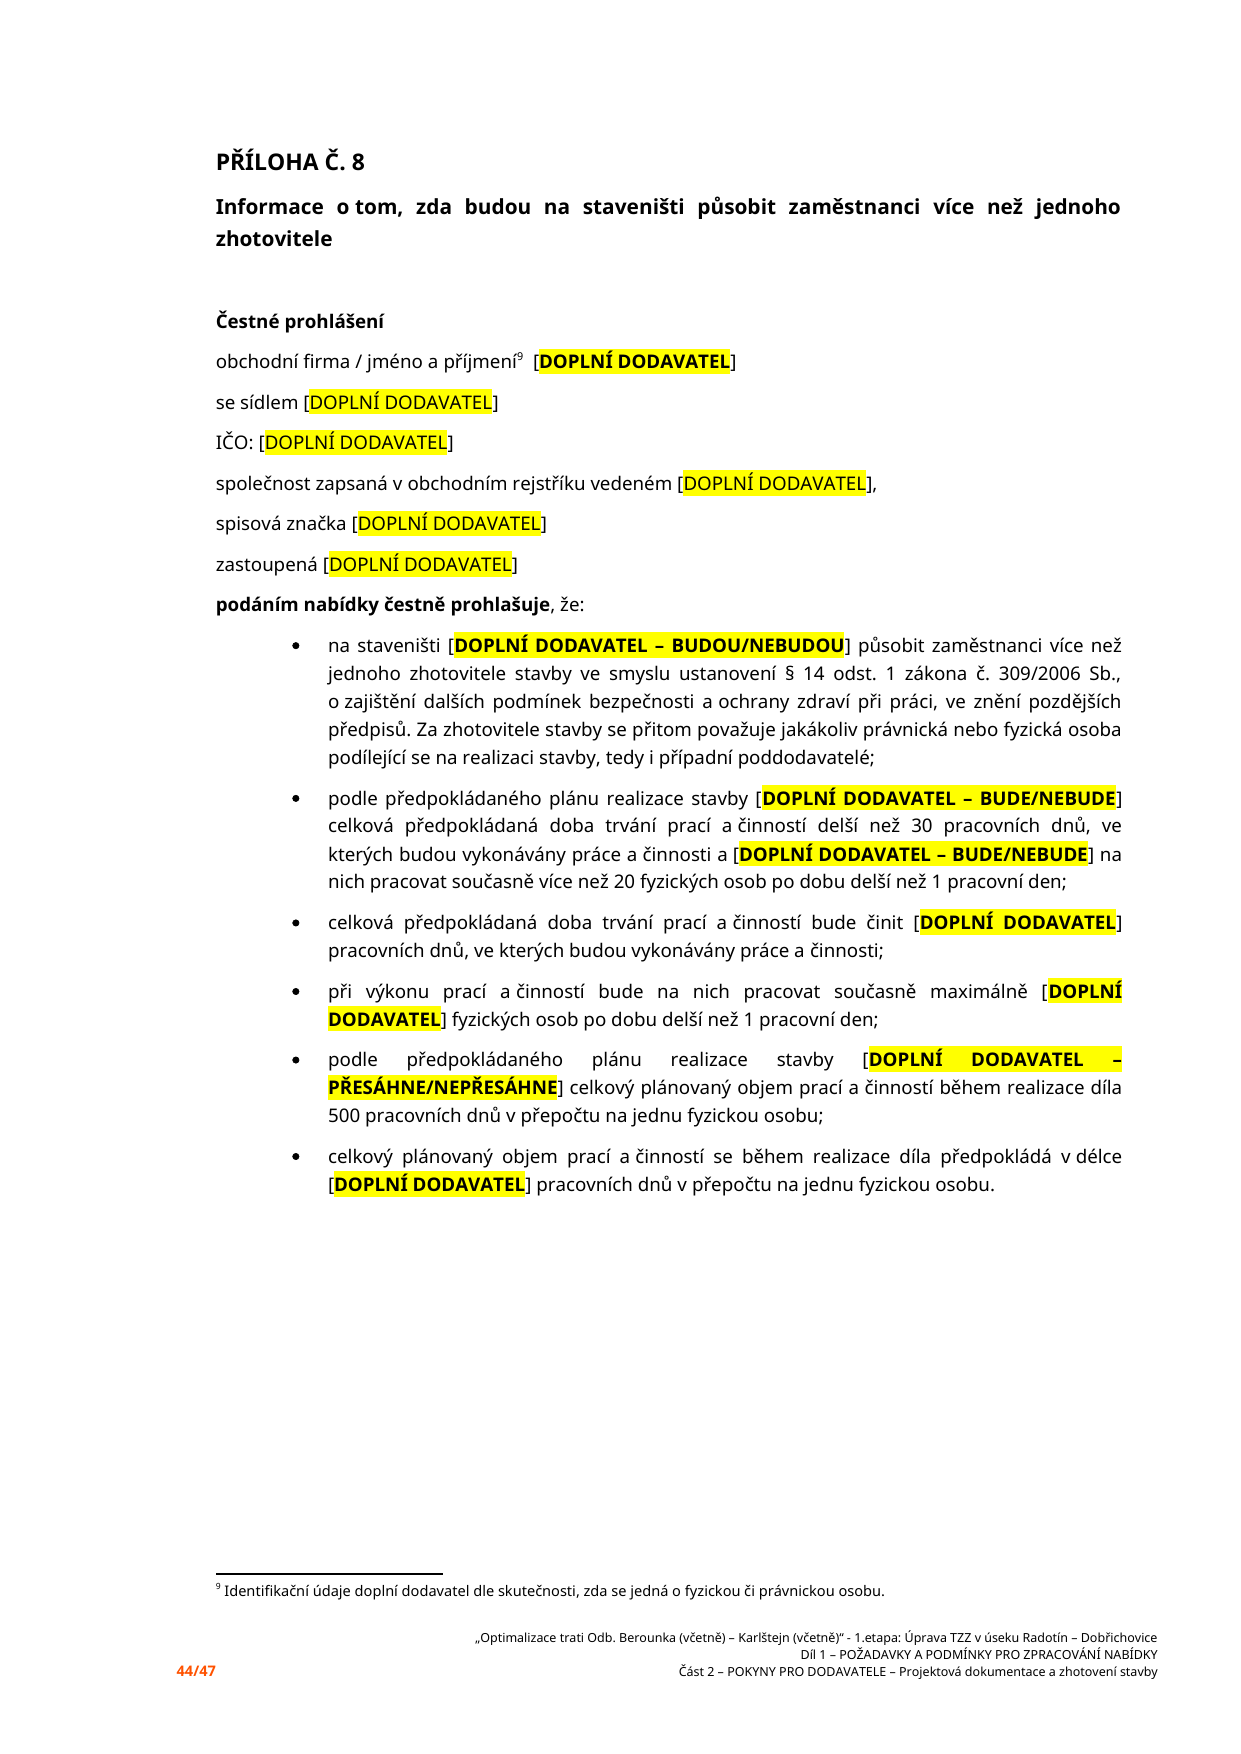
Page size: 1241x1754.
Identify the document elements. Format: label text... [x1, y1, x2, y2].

text společnost zapsaná v obchodním rejstříku vedeném [DOPLNÍ DODAVATEL], [216, 470, 683, 496]
text celková předpokládaná doba trvání prací a činností bude činit [DOPLNÍ DODAVATEL] pracovních dnů, ve kterých budou vykonávány práce a činnosti; [292, 909, 1122, 963]
text celkový plánovaný objem prací a činností se během realizace díla předpokládá v délce [DOPLNÍ DODAVATEL] pracovních dnů v přepočtu na jednu fyzickou osobu. [292, 1143, 1122, 1197]
text na staveništi [DOPLNÍ DODAVATEL – BUDOU/NEBUDOU] působit zaměstnanci více než jednoho zhotovitele stavby ve smyslu ustanovení § 14 odst. 1 zákona č. 309/2006 Sb., o zajištění dalších podmínek bezpečnosti a ochrany zdraví při práci, ve znění pozdějších předpisů. Za zhotovitele stavby se přitom považuje jakákoliv právnická nebo fyzická osoba podílející se na realizaci stavby, tedy i případní poddodavatelé; [292, 632, 1122, 770]
text se sídlem [DOPLNÍ DODAVATEL] [492, 389, 1122, 414]
text spisová značka [DOPLNÍ DODAVATEL] [216, 511, 358, 536]
text Čestné prohlášení [216, 308, 1122, 333]
text zastoupená [DOPLNÍ DODAVATEL] [216, 551, 329, 577]
text podle předpokládaného plánu realizace stavby [DOPLNÍ DODAVATEL – BUDE/NEBUDE] celková předpokládaná doba trvání prací a činností delší než 30 pracovních dnů, ve kterých budou vykonávány práce a činnosti a [DOPLNÍ DODAVATEL – BUDE/NEBUDE] na nich pracovat současně více než 20 fyzických osob po dobu delší než 1 pracovní den; [292, 785, 1122, 894]
text společnost zapsaná v obchodním rejstříku vedeném [DOPLNÍ DODAVATEL], [866, 470, 1122, 496]
text se sídlem [DOPLNÍ DODAVATEL] [216, 389, 309, 414]
text Informace o tom, zda budou na staveništi působit zaměstnanci více než jednoho zhotovitele [216, 192, 1122, 252]
text podáním nabídky čestně prohlašuje, že: [216, 592, 1122, 617]
text IČO: [DOPLNÍ DODAVATEL] [216, 429, 1122, 455]
text spisová značka [DOPLNÍ DODAVATEL] [541, 511, 1122, 536]
text při výkonu prací a činností bude na nich pracovat současně maximálně [DOPLNÍ DODAVATEL] fyzických osob po dobu delší než 1 pracovní den; [292, 978, 1122, 1031]
text Příloha č. 8 [216, 146, 1122, 177]
text podle předpokládaného plánu realizace stavby [DOPLNÍ DODAVATEL – PŘESÁHNE/NEPŘESÁHNE] celkový plánovaný objem prací a činností během realizace díla 500 pracovních dnů v přepočtu na jednu fyzickou osobu; [292, 1046, 1122, 1128]
text obchodní firma / jméno a příjmení [DOPLNÍ DODAVATEL] [216, 348, 1122, 374]
text zastoupená [DOPLNÍ DODAVATEL] [512, 551, 1122, 577]
